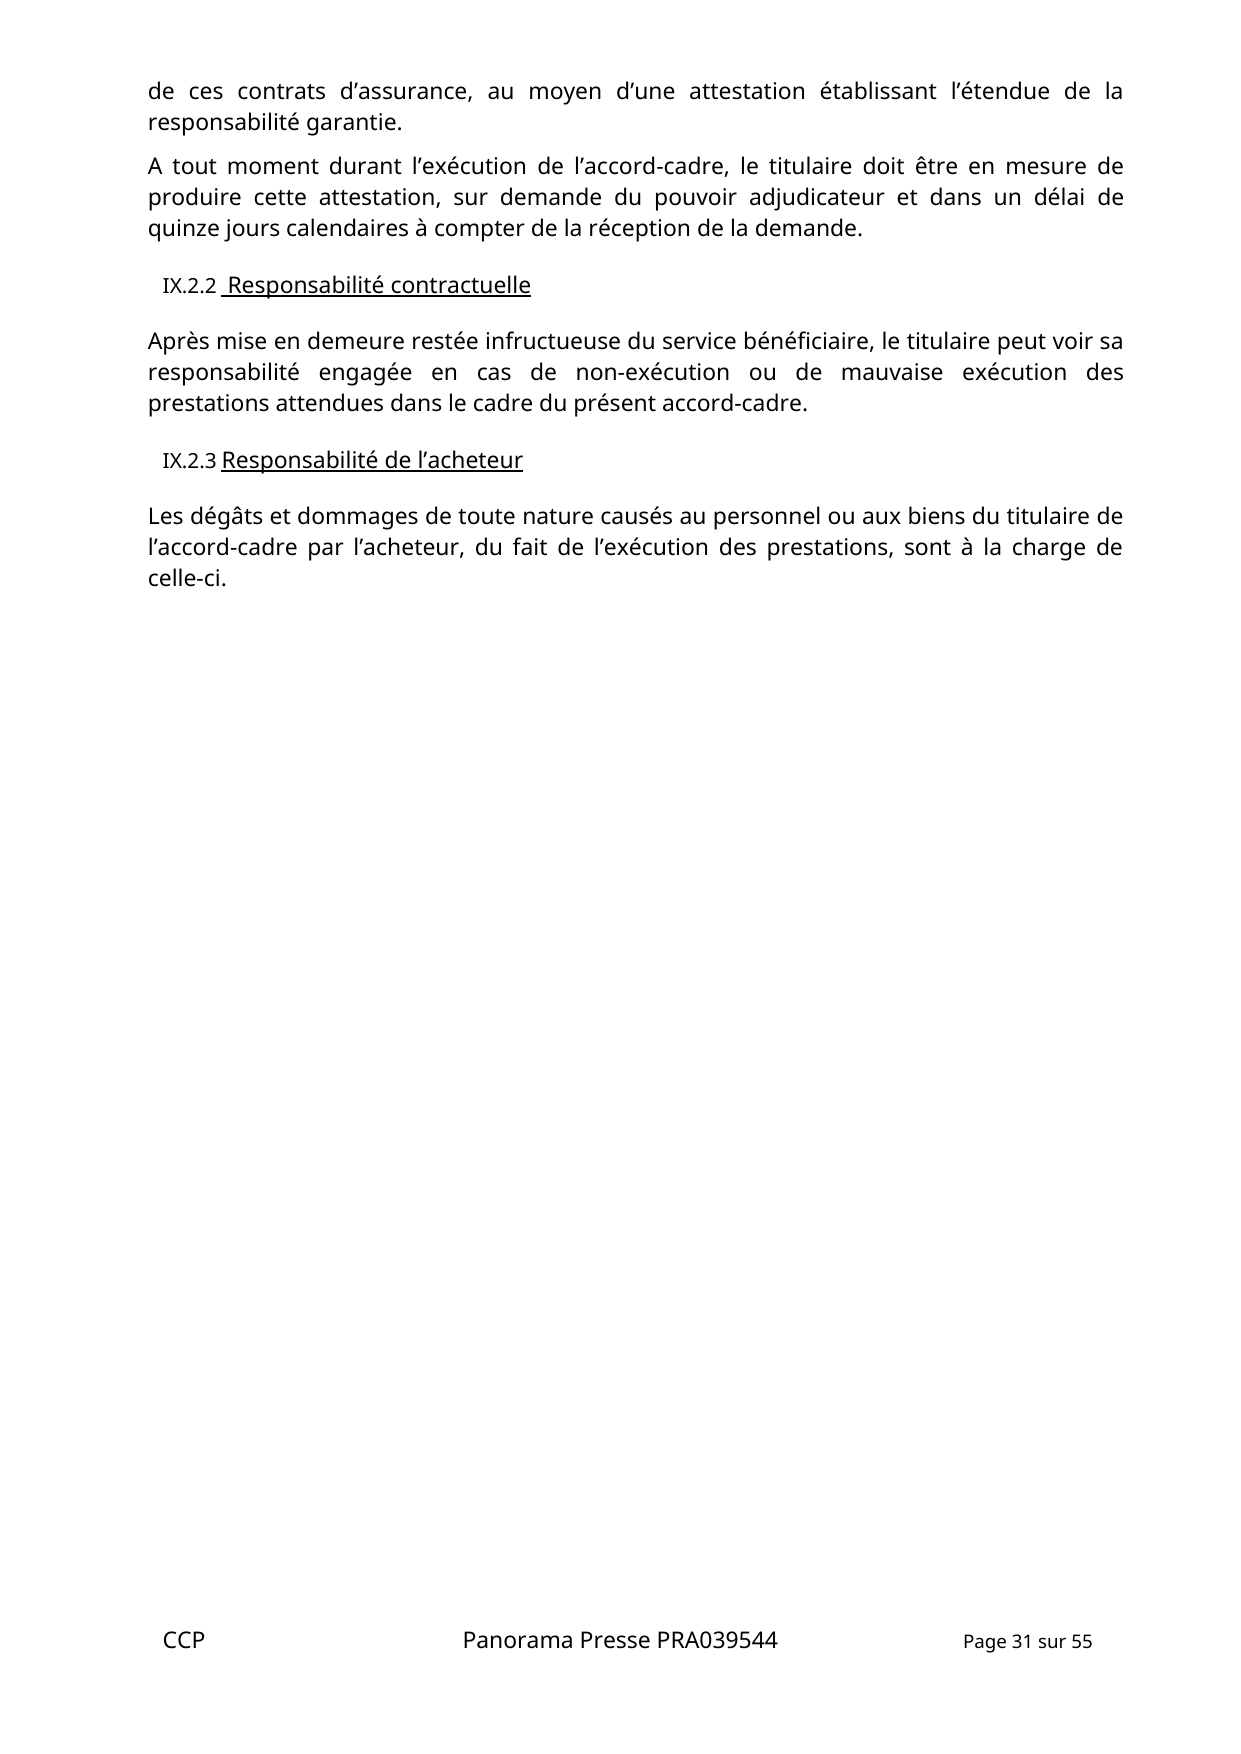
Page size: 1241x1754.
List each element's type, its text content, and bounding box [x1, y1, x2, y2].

text Les dégâts et dommages de toute nature causés au personnel ou aux biens du titulaire de l’accord-cadre par l’acheteur, du fait de l’exécution des prestations, sont à la charge de celle-ci. [148, 500, 1125, 594]
text A tout moment durant l’exécution de l’accord-cadre, le titulaire doit être en mesure de produire cette attestation, sur demande du pouvoir adjudicateur et dans un délai de quinze jours calendaires à compter de la réception de la demande. [148, 150, 1125, 244]
subtitle Responsabilité de l’acheteur [162, 444, 1125, 475]
subtitle Responsabilité contractuelle [162, 269, 1125, 300]
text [148, 75, 1125, 137]
text Après mise en demeure restée infructueuse du service bénéficiaire, le titulaire peut voir sa responsabilité engagée en cas de non-exécution ou de mauvaise exécution des prestations attendues dans le cadre du présent accord-cadre. [148, 325, 1125, 419]
